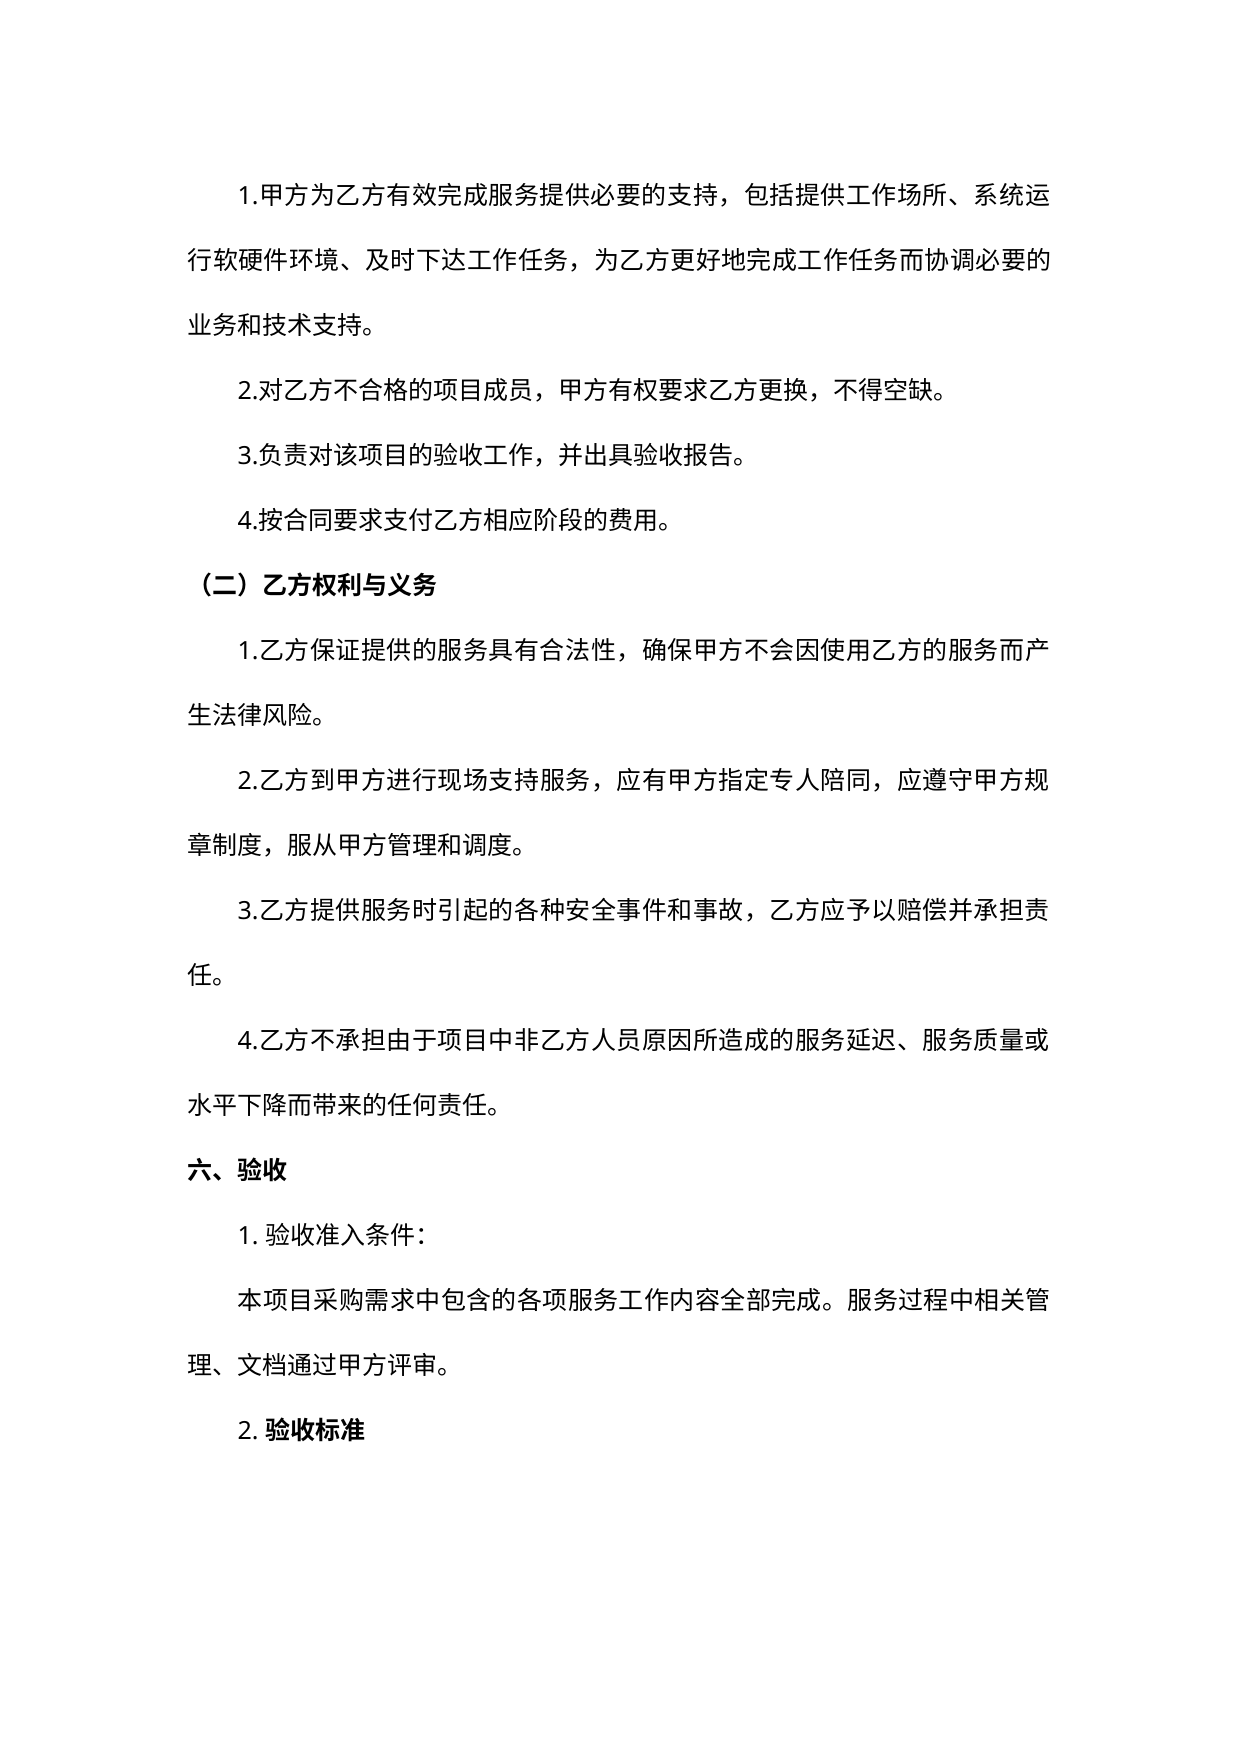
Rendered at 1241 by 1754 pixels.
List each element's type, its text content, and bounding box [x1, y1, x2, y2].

text 2. 验收标准 [187, 1397, 1053, 1462]
text 4.乙方不承担由于项目中非乙方人员原因所造成的服务延迟、服务质量或水平下降而带来的任何责任。 [187, 1007, 1053, 1137]
text 2.对乙方不合格的项目成员，甲方有权要求乙方更换，不得空缺。 [187, 357, 1053, 422]
text 1.乙方保证提供的服务具有合法性，确保甲方不会因使用乙方的服务而产生法律风险。 [187, 617, 1053, 747]
text 1.甲方为乙方有效完成服务提供必要的支持，包括提供工作场所、系统运行软硬件环境、及时下达工作任务，为乙方更好地完成工作任务而协调必要的业务和技术支持。 [187, 162, 1053, 357]
text 3.乙方提供服务时引起的各种安全事件和事故，乙方应予以赔偿并承担责任。 [187, 877, 1053, 1007]
text 2.乙方到甲方进行现场支持服务，应有甲方指定专人陪同，应遵守甲方规章制度，服从甲方管理和调度。 [187, 747, 1053, 877]
text 本项目采购需求中包含的各项服务工作内容全部完成。服务过程中相关管理、文档通过甲方评审。 [187, 1267, 1053, 1397]
text 六、验收 [187, 1137, 1053, 1202]
text 1. 验收准入条件： [187, 1202, 1053, 1267]
text （二）乙方权利与义务 [187, 552, 1053, 617]
text 3.负责对该项目的验收工作，并出具验收报告。 [187, 422, 1053, 487]
text 4.按合同要求支付乙方相应阶段的费用。 [187, 487, 1053, 552]
